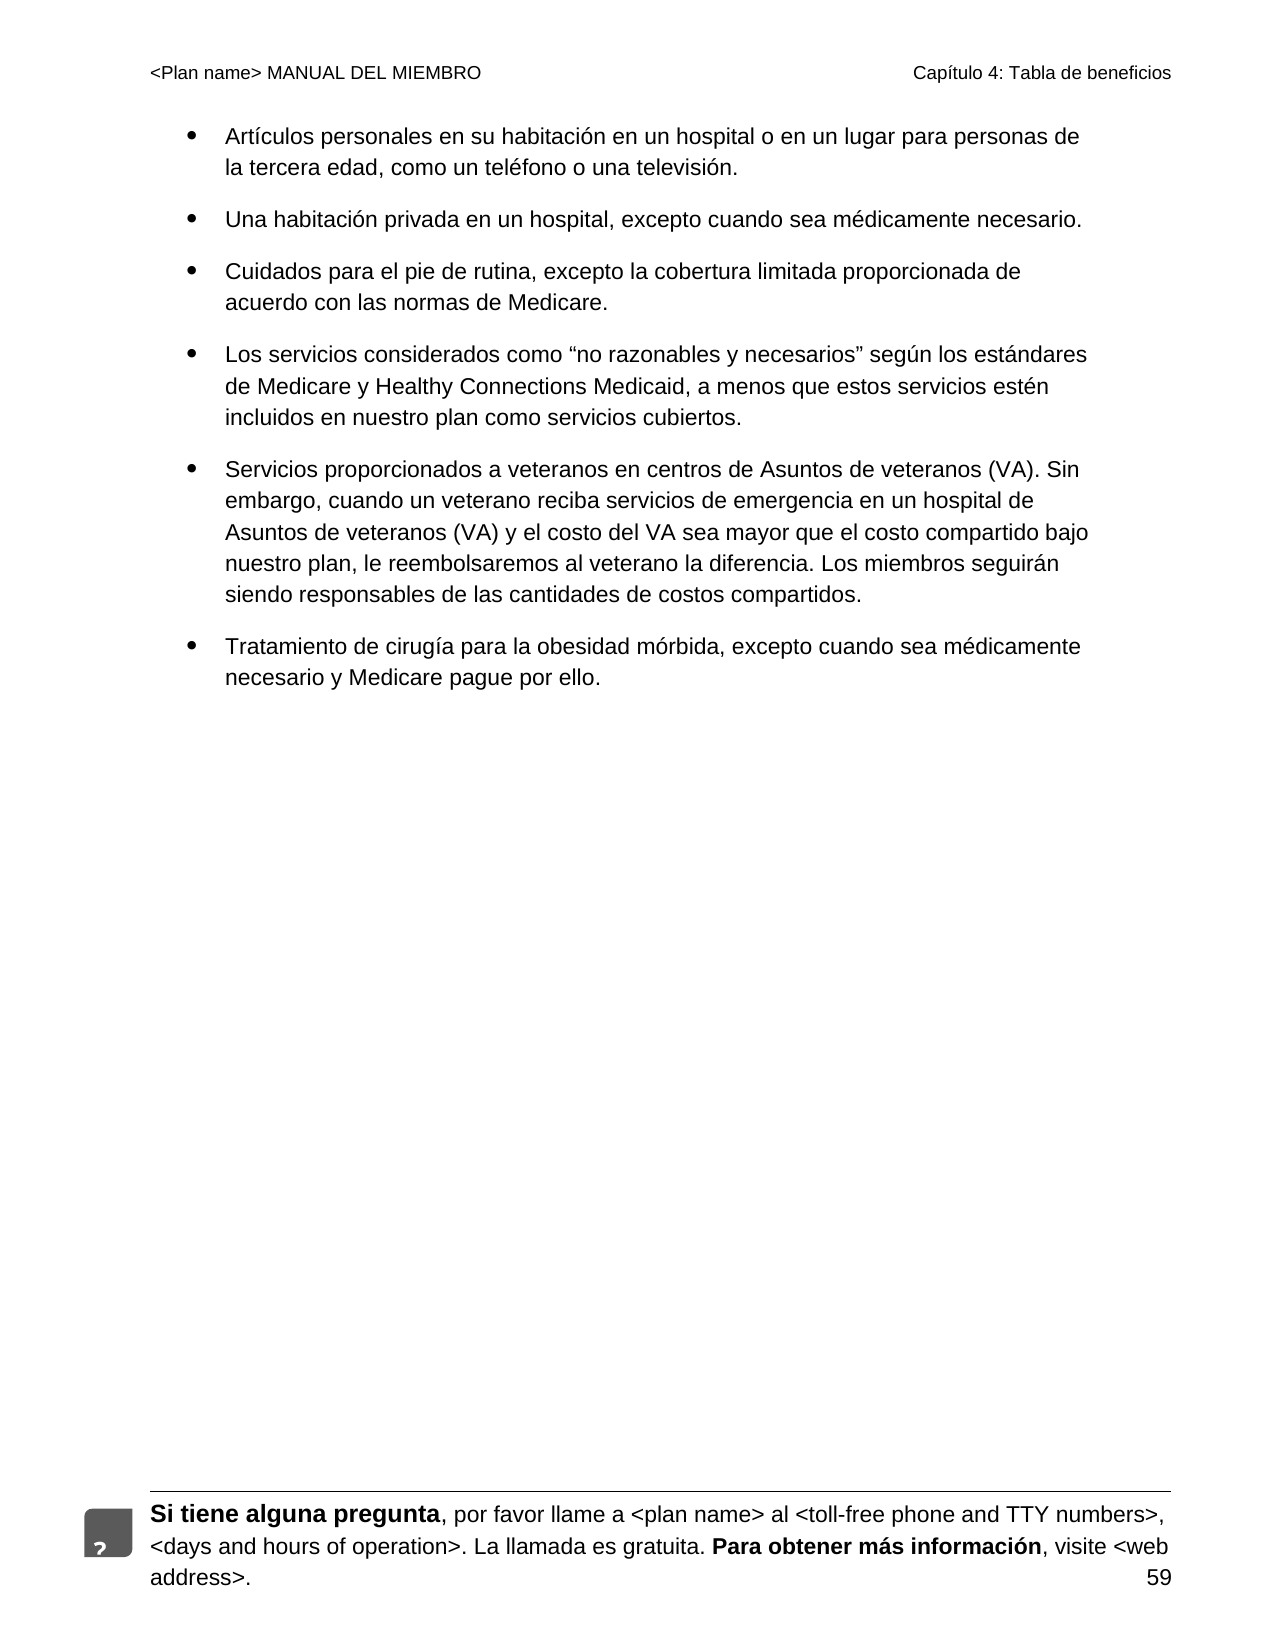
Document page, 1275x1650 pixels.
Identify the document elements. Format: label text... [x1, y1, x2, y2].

text Una habitación privada en un hospital, excepto cuando sea médicamente necesario. [187, 202, 1096, 234]
text Tratamiento de cirugía para la obesidad mórbida, excepto cuando sea médicamente necesario y Medicare pague por ello. [187, 629, 1096, 692]
text Los servicios considerados como “no razonables y necesarios” según los estándares de Medicare y Healthy Connections Medicaid, a menos que estos servicios estén incluidos en nuestro plan como servicios cubiertos. [187, 338, 1096, 432]
text Artículos personales en su habitación en un hospital o en un lugar para personas de la tercera edad, como un teléfono o una televisión. [187, 119, 1096, 182]
text Servicios proporcionados a veteranos en centros de Asuntos de veteranos (VA). Sin embargo, cuando un veterano reciba servicios de emergencia en un hospital de Asuntos de veteranos (VA) y el costo del VA sea mayor que el costo compartido bajo nuestro plan, le reembolsaremos al veterano la diferencia. Los miembros seguirán siendo responsables de las cantidades de costos compartidos. [187, 452, 1096, 609]
text Cuidados para el pie de rutina, excepto la cobertura limitada proporcionada de acuerdo con las normas de Medicare. [187, 254, 1096, 317]
